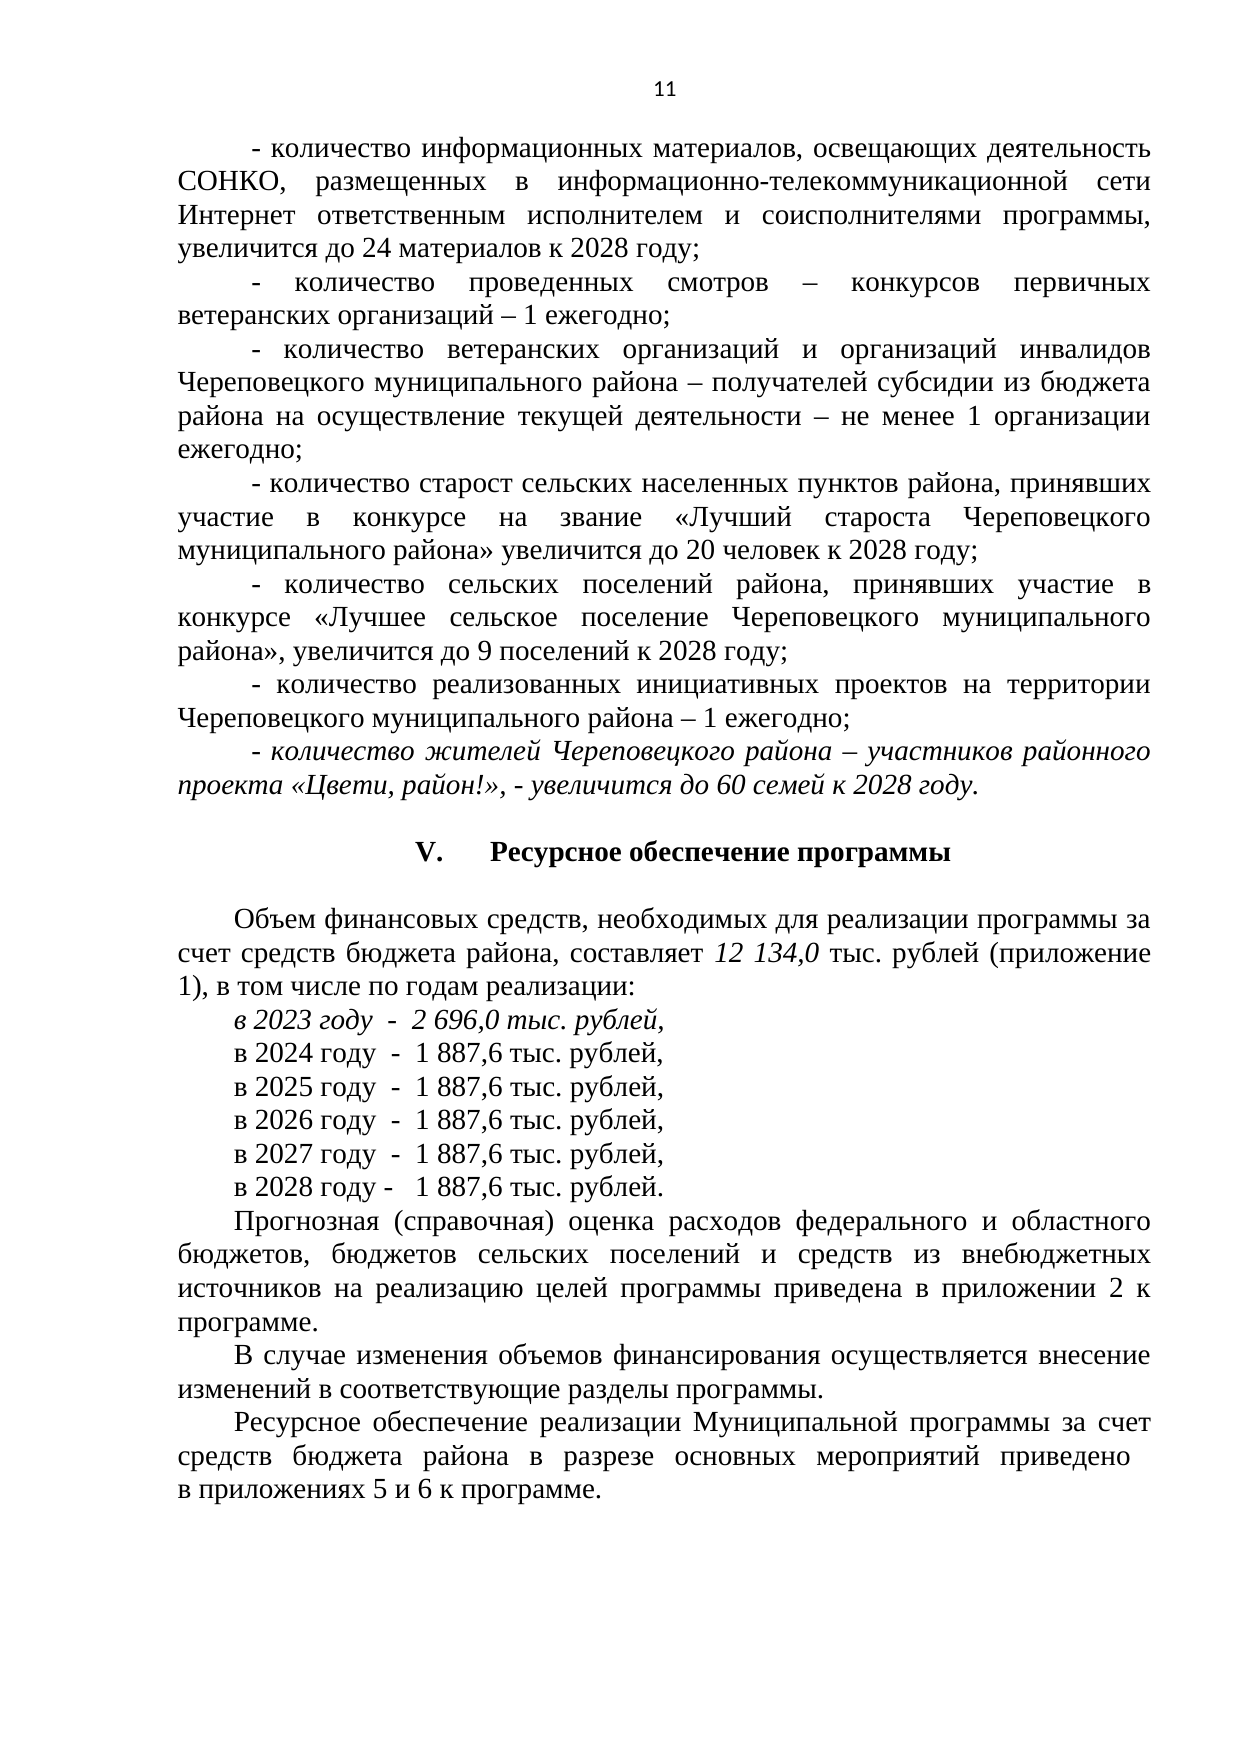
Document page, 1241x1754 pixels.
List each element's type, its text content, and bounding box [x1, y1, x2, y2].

text - количество реализованных инициативных проектов на территории Череповецкого муниципального района – 1 ежегодно; [177, 666, 1152, 733]
text Прогнозная (справочная) оценка расходов федерального и областного бюджетов, бюджетов сельских поселений и средств из внебюджетных источников на реализацию целей программы приведена в приложении 2 к программе. [177, 1203, 1152, 1337]
text в 2028 году - 1 887,6 тыс. рублей. [177, 1169, 1152, 1203]
text Ресурсное обеспечение реализации Муниципальной программы за счет средств бюджета района в разрезе основных мероприятий приведено в приложениях 5 и 6 к программе. [177, 1404, 1152, 1505]
list Ресурсное обеспечение программы [215, 834, 1152, 868]
text в 2026 году - 1 887,6 тыс. рублей, [177, 1102, 1152, 1136]
text в 2027 году - 1 887,6 тыс. рублей, [177, 1136, 1152, 1169]
text - количество информационных материалов, освещающих деятельность СОНКО, размещенных в информационно-телекоммуникационной сети Интернет ответственным исполнителем и соисполнителями программы, увеличится до 24 материалов к 2028 году; [177, 130, 1152, 264]
text - количество сельских поселений района, принявших участие в конкурсе «Лучшее сельское поселение Череповецкого муниципального района», увеличится до 9 поселений к 2028 году; [177, 566, 1152, 666]
text - количество ветеранских организаций и организаций инвалидов Череповецкого муниципального района – получателей субсидии из бюджета района на осуществление текущей деятельности – не менее 1 организации ежегодно; [177, 331, 1152, 465]
text в 2024 году - 1 887,6 тыс. рублей, [177, 1035, 1152, 1069]
text - количество жителей Череповецкого района – участников районного проекта «Цвети, район!», - увеличится до 60 семей к 2028 году. [177, 733, 1152, 801]
text в 2023 году - 2 696,0 тыс. рублей, [177, 1002, 1152, 1035]
text в 2025 году - 1 887,6 тыс. рублей, [177, 1069, 1152, 1102]
text Объем финансовых средств, необходимых для реализации программы за счет средств бюджета района, составляет 12 134,0 тыс. рублей (приложение 1), в том числе по годам реализации: [177, 901, 1152, 1002]
text - количество проведенных смотров – конкурсов первичных ветеранских организаций – 1 ежегодно; [177, 264, 1152, 331]
text В случае изменения объемов финансирования осуществляется внесение изменений в соответствующие разделы программы. [177, 1337, 1152, 1404]
text - количество старост сельских населенных пунктов района, принявших участие в конкурсе на звание «Лучший староста Череповецкого муниципального района» увеличится до 20 человек к 2028 году; [177, 465, 1152, 566]
